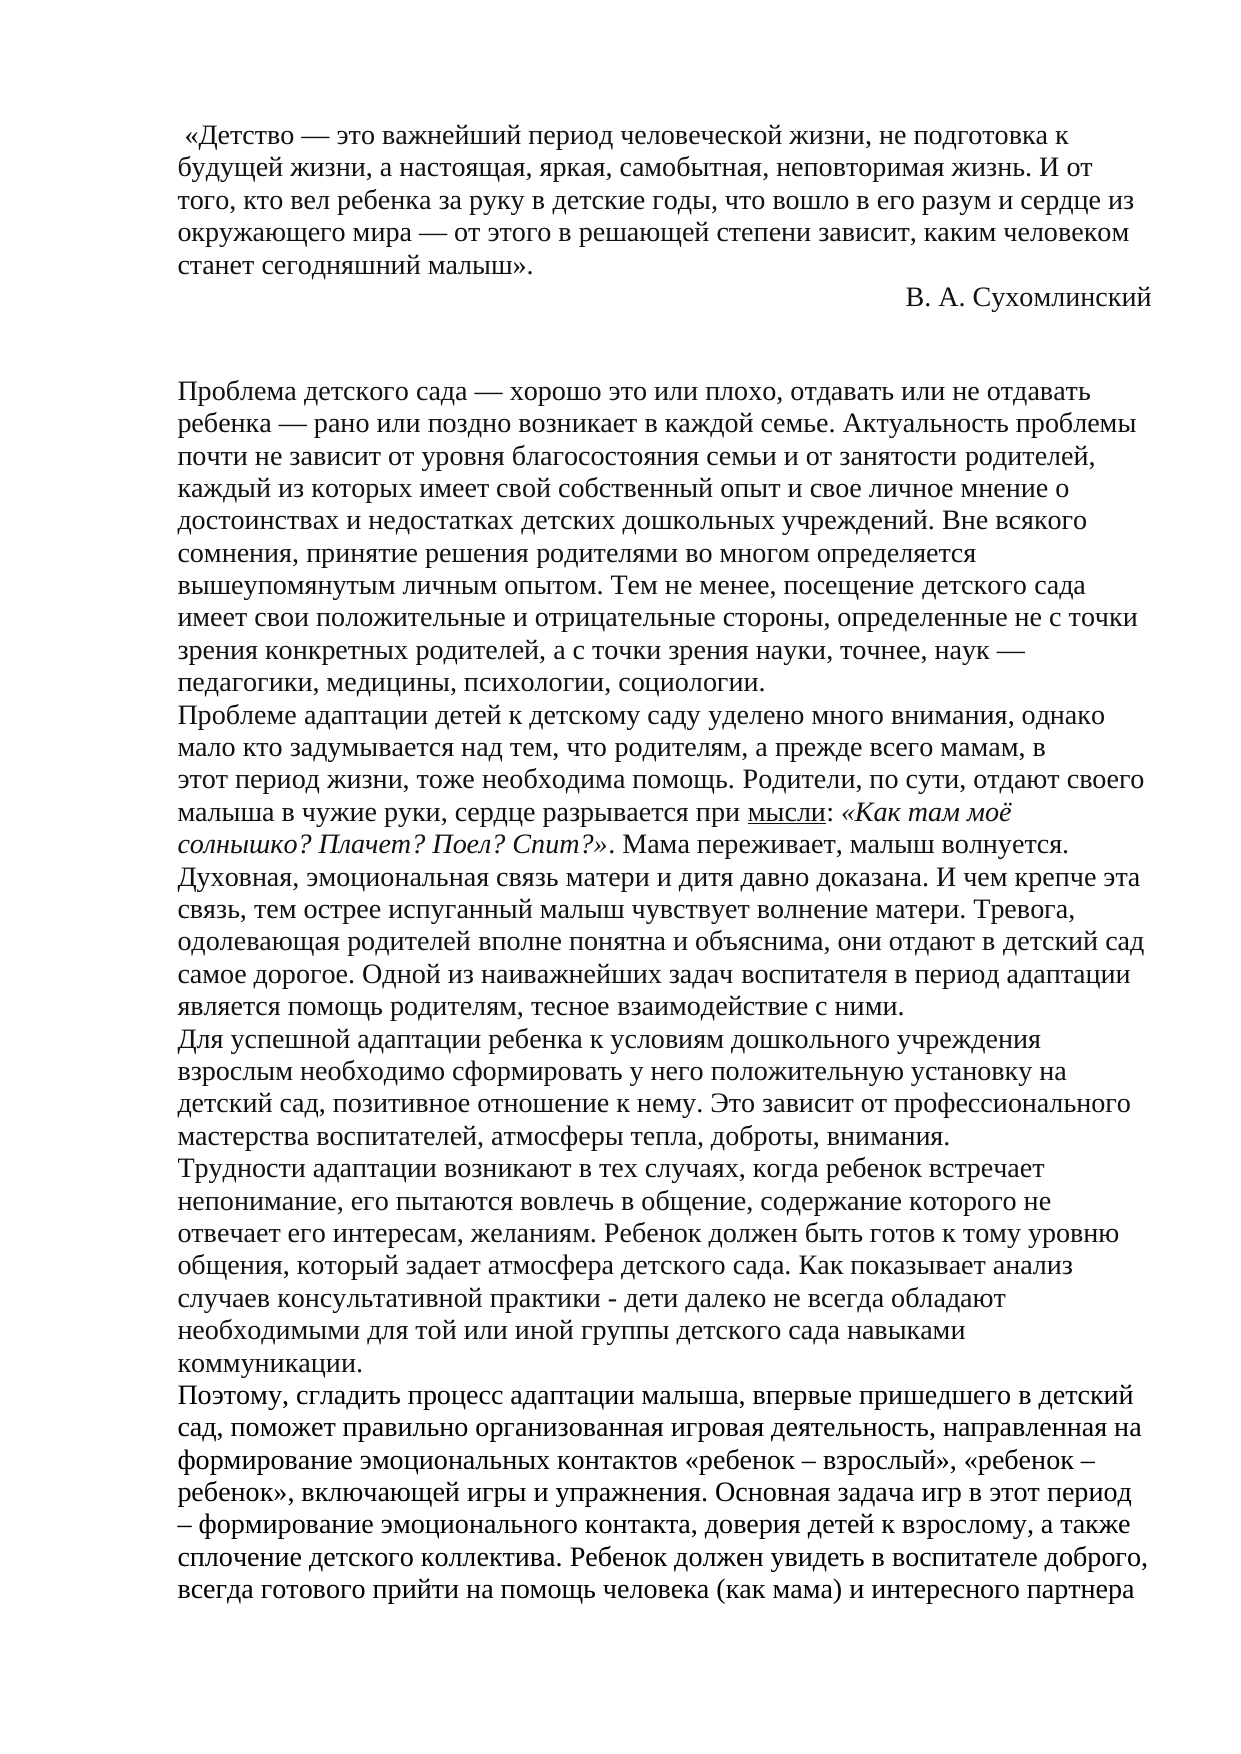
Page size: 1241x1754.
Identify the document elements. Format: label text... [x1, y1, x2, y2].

text В. А. Сухомлинский [177, 280, 1152, 312]
text Проблеме адаптации детей к детскому саду уделено много внимания, однако мало кто задумывается над тем, что родителям, а прежде всего мамам, в этот период жизни, тоже необходима помощь. Родители, по сути, отдают своего малыша в чужие руки, сердце разрывается при мысли: «Как там моё солнышко? Плачет? Поел? Спит?». Мама переживает, малыш волнуется. Духовная, эмоциональная связь матери и дитя давно доказана. И чем крепче эта связь, тем острее испуганный малыш чувствует волнение матери. Тревога, одолевающая родителей вполне понятна и объяснима, они отдают в детский сад самое дорогое. Одной из наиважнейших задач воспитателя в период адаптации является помощь родителям, тесное взаимодействие с ними. [177, 698, 1152, 1022]
text «Детство — это важнейший период человеческой жизни, не подготовка к будущей жизни, а настоящая, яркая, самобытная, неповторимая жизнь. И от того, кто вел ребенка за руку в детские годы, что вошло в его разум и сердце из окружающего мира — от этого в решающей степени зависит, каким человеком станет сегодняшний малыш». [177, 118, 1152, 280]
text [177, 1378, 1152, 1605]
text Для успешной адаптации ребенка к условиям дошкольного учреждения взрослым необходимо сформировать у него положительную установку на детский сад, позитивное отношение к нему. Это зависит от профессионального мастерства воспитателей, атмосферы тепла, доброты, внимания. Трудности адаптации возникают в тех случаях, когда ребенок встречает непонимание, его пытаются вовлечь в общение, содержание которого не отвечает его интересам, желаниям. Ребенок должен быть готов к тому уровню общения, который задает атмосфера детского сада. Как показывает анализ случаев консультативной практики - дети далеко не всегда обладают необходимыми для той или иной группы детского сада навыками коммуникации. [177, 1022, 1152, 1378]
text Проблема детского сада — хорошо это или плохо, отдавать или не отдавать ребенка — рано или поздно возникает в каждой семье. Актуальность проблемы почти не зависит от уровня благосостояния семьи и от занятости родителей, каждый из которых имеет свой собственный опыт и свое личное мнение о достоинствах и недостатках детских дошкольных учреждений. Вне всякого сомнения, принятие решения родителями во многом определяется вышеупомянутым личным опытом. Тем не менее, посещение детского сада имеет свои положительные и отрицательные стороны, определенные не с точки зрения конкретных родителей, а с точки зрения науки, точнее, наук — педагогики, медицины, психологии, социологии. [177, 374, 1152, 698]
